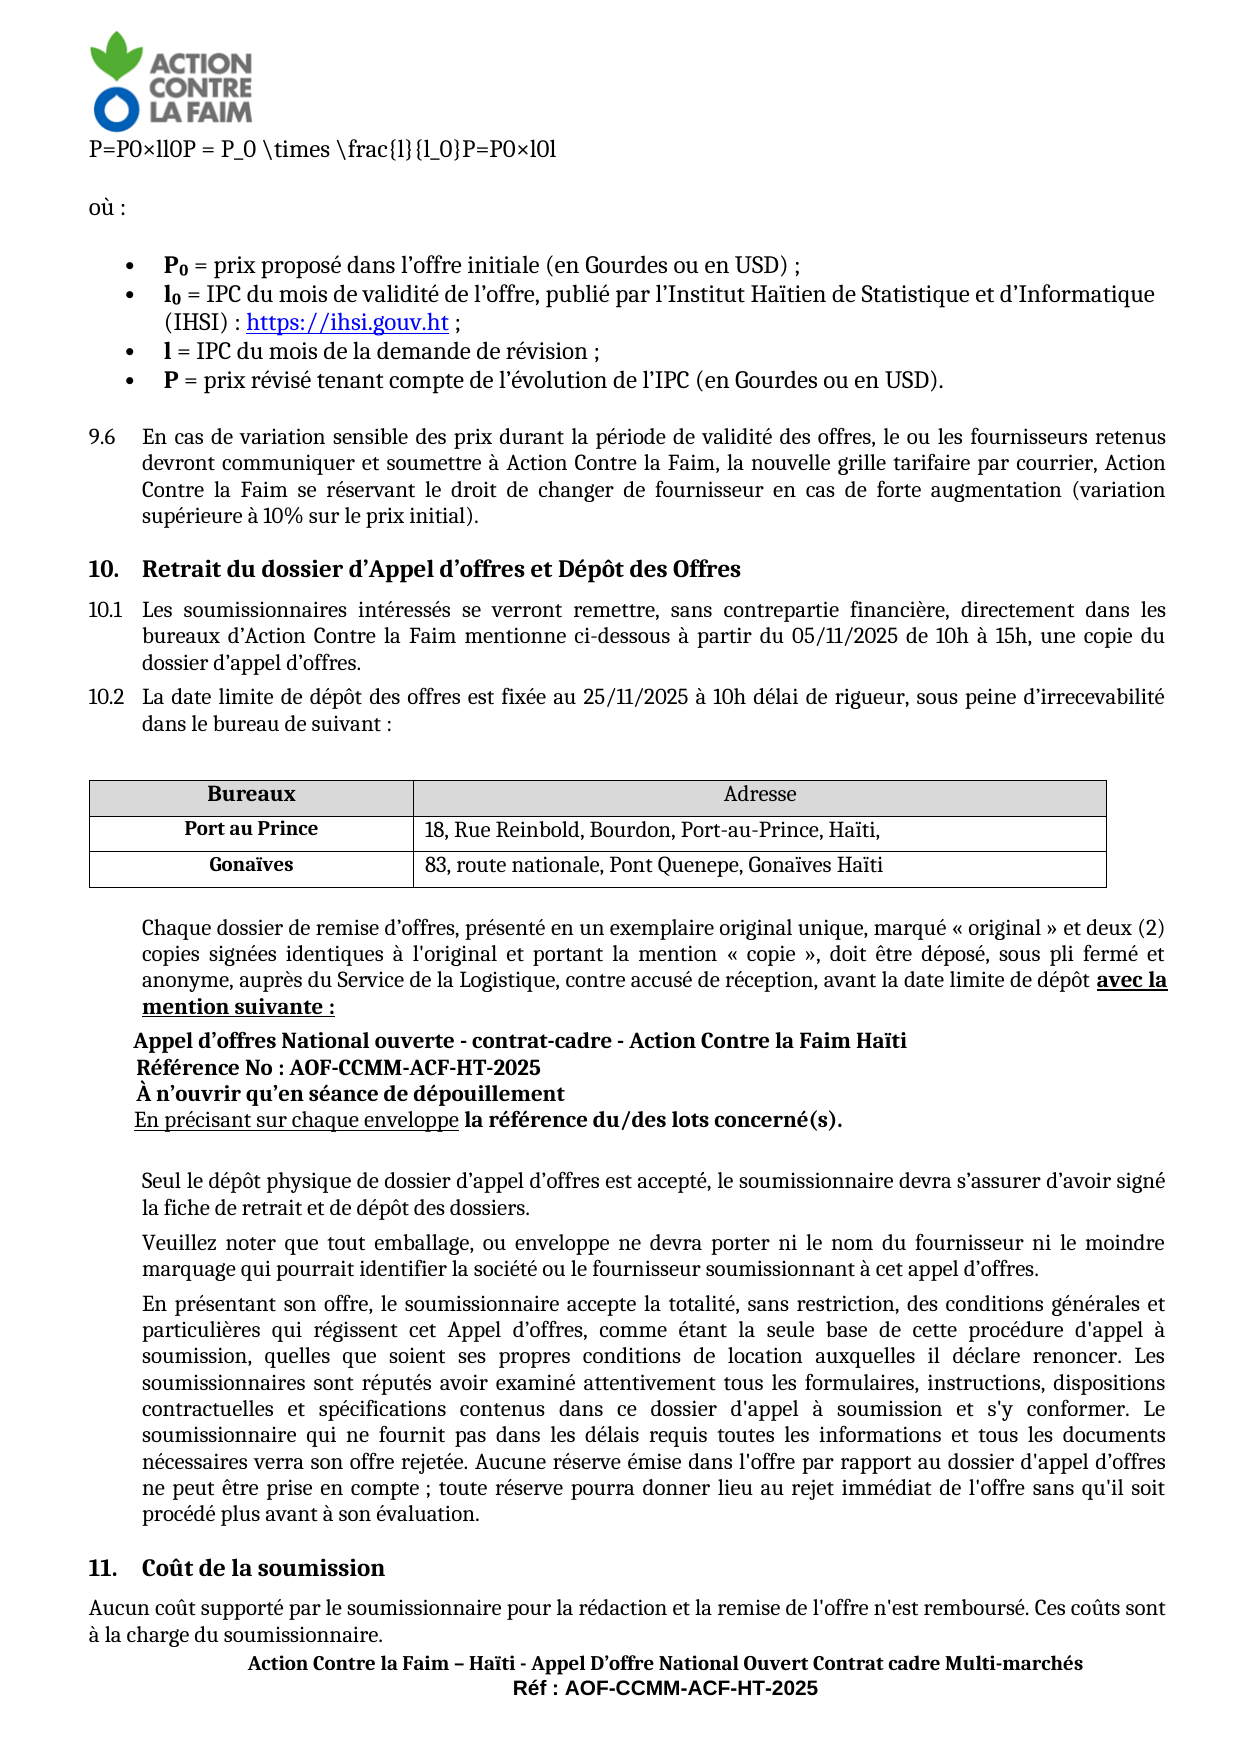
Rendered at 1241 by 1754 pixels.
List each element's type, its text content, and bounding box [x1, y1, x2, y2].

text À n’ouvrir qu’en séance de dépouillement [136, 1081, 1167, 1107]
picture [88, 28, 256, 135]
list P₀ = prix proposé dans l’offre initiale (en Gourdes ou en USD) ; [126, 251, 1167, 279]
text Seul le dépôt physique de dossier d’appel d’offres est accepté́, le soumissionnaire devra s’assurer d’avoir signé́ la fiche de retrait et de dépôt des dossiers. [142, 1168, 1167, 1221]
table_header Adresse [414, 781, 1106, 816]
text En présentant son offre, le soumissionnaire accepte la totalité, sans restriction, des conditions générales et particulières qui régissent cet Appel d’offres, comme étant la seule base de cette procédure d'appel à soumission, quelles que soient ses propres conditions de location auxquelles il déclare renoncer. Les soumissionnaires sont réputés avoir examiné attentivement tous les formulaires, instructions, dispositions contractuelles et spécifications contenus dans ce dossier d'appel à soumission et s'y conformer. Le soumissionnaire qui ne fournit pas dans les délais requis toutes les informations et tous les documents nécessaires verra son offre rejetée. Aucune réserve émise dans l'offre par rapport au dossier d'appel d’offres ne peut être prise en compte ; toute réserve pourra donner lieu au rejet immédiat de l'offre sans qu'il soit procédé plus avant à son évaluation. [142, 1290, 1167, 1527]
table_cell 83, route nationale, Pont Quenepe, Gonaïves Haïti [414, 852, 1106, 887]
table_cell Gonaïves [90, 852, 413, 887]
text En précisant sur chaque enveloppe la référence du/des lots concerné(s). [89, 1107, 1167, 1133]
text où : [89, 193, 1167, 222]
table_cell Port au Prince [90, 817, 413, 851]
text Chaque dossier de remise d’offres, présenté en un exemplaire original unique, marqué « original » et deux (2) copies signées identiques à l'original et portant la mention « copie », doit être déposé, sous pli fermé et anonyme, auprès du Service de la Logistique, contre accusé de réception, avant la date limite de dépôt avec la mention suivante : [142, 914, 1167, 1020]
text P=P0×ll0P = P_0 \times \frac{l}{l_0}P=P0​×l0​l​ [89, 135, 1167, 164]
text Aucun coût supporté par le soumissionnaire pour la rédaction et la remise de l'offre n'est remboursé. Ces coûts sont à la charge du soumissionnaire. [89, 1595, 1167, 1648]
list Retrait du dossier d’Appel d’offres et Dépôt des Offres [89, 555, 1167, 584]
list l = IPC du mois de la demande de révision ; [126, 337, 1167, 366]
text Référence No : AOF-CCMM-ACF-HT-2025 [136, 1054, 1167, 1081]
list Les soumissionnaires intéressés se verront remettre, sans contrepartie financière, directement dans les bureaux d’Action Contre la Faim mentionne ci-dessous à partir du 05/11/2025 de 10h à 15h, une copie du dossier d’appel d’offres. [89, 597, 1167, 676]
list l₀ = IPC du mois de validité de l’offre, publié par l’Institut Haïtien de Statistique et d’Informatique (IHSI) : https://ihsi.gouv.ht ; [126, 279, 1167, 337]
list P = prix révisé tenant compte de l’évolution de l’IPC (en Gourdes ou en USD). [126, 366, 1167, 394]
list La date limite de dépôt des offres est fixée au 25/11/2025 à 10h délai de rigueur, sous peine d’irrecevabilité dans le bureau de suivant : [89, 684, 1167, 737]
list En cas de variation sensible des prix durant la période de validité des offres, le ou les fournisseurs retenus devront communiquer et soumettre à Action Contre la Faim, la nouvelle grille tarifaire par courrier, Action Contre la Faim se réservant le droit de changer de fournisseur en cas de forte augmentation (variation supérieure à 10% sur le prix initial). [89, 424, 1167, 529]
list Coût de la soumission [89, 1554, 1167, 1583]
table_cell 18, Rue Reinbold, Bourdon, Port-au-Prince, Haïti, [414, 817, 1106, 851]
text Appel d’offres National ouverte - contrat-cadre - Action Contre la Faim Haïti [133, 1028, 1167, 1054]
table_header Bureaux [90, 781, 413, 816]
text Veuillez noter que tout emballage, ou enveloppe ne devra porter ni le nom du fournisseur ni le moindre marquage qui pourrait identifier la société ou le fournisseur soumissionnant à cet appel d’offres. [142, 1229, 1167, 1282]
